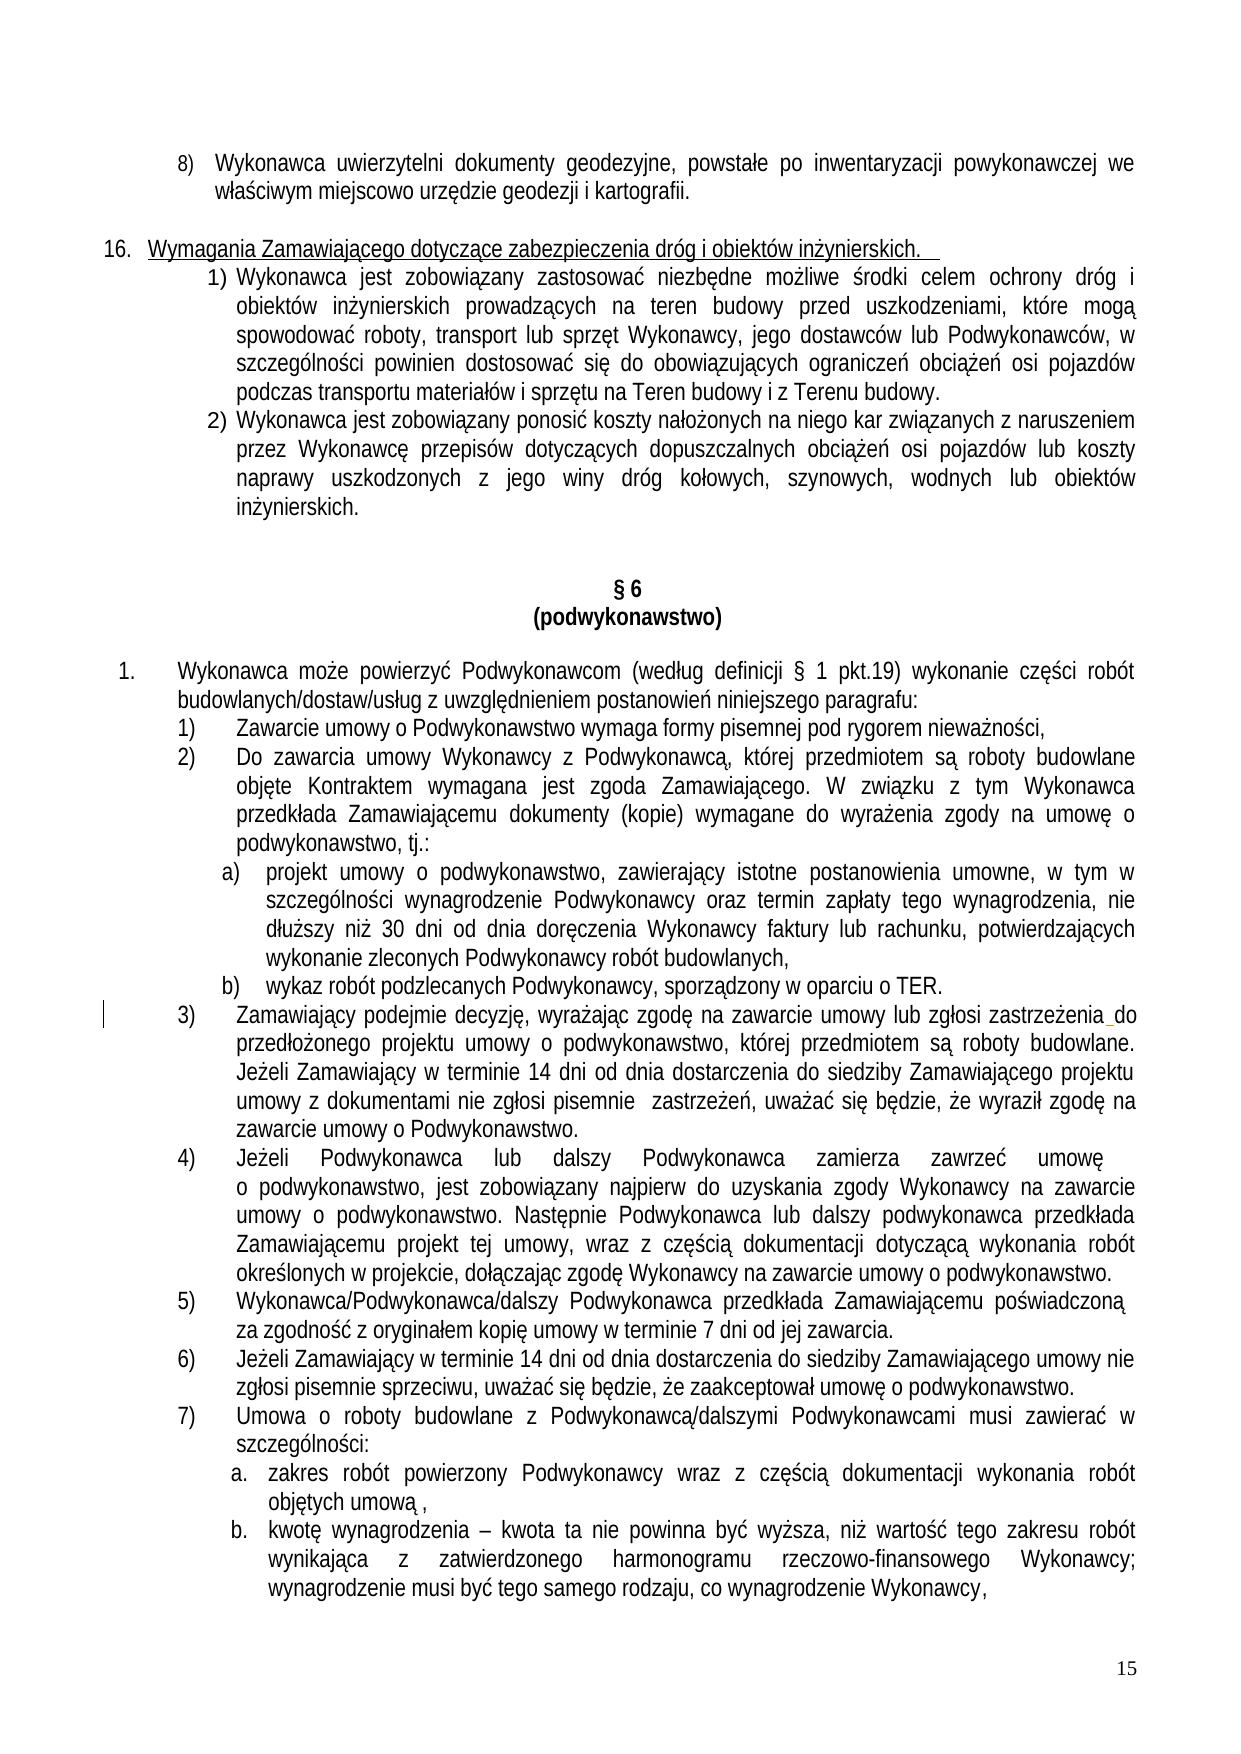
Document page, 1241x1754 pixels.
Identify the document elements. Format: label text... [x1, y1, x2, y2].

list wykaz robót podzlecanych Podwykonawcy, sporządzony w oparciu o TER. [222, 971, 1137, 1000]
text (podwykonawstwo) [118, 602, 1137, 631]
list Wykonawca jest zobowiązany ponosić koszty nałożonych na niego kar związanych z naruszeniem przez Wykonawcę przepisów dotyczących dopuszczalnych obciążeń osi pojazdów lub koszty naprawy uszkodzonych z jego winy dróg kołowych, szynowych, wodnych lub obiektów inżynierskich. [207, 406, 1137, 520]
list projekt umowy o podwykonawstwo, zawierający istotne postanowienia umowne, w tym w szczególności wynagrodzenie Podwykonawcy oraz termin zapłaty tego wynagrodzenia, nie dłuższy niż 30 dni od dnia doręczenia Wykonawcy faktury lub rachunku, potwierdzających wykonanie zleconych Podwykonawcy robót budowlanych, [222, 857, 1137, 971]
list Jeżeli Zamawiający w terminie 14 dni od dnia dostarczenia do siedziby Zamawiającego umowy nie zgłosi pisemnie sprzeciwu, uważać się będzie, że zaakceptował umowę o podwykonawstwo. [177, 1343, 1137, 1401]
list Zawarcie umowy o Podwykonawstwo wymaga formy pisemnej pod rygorem nieważności, [177, 713, 1137, 742]
list Wymagania Zamawiającego dotyczące zabezpieczenia dróg i obiektów inżynierskich. [103, 234, 1137, 262]
list kwotę wynagrodzenia – kwota ta nie powinna być wyższa, niż wartość tego zakresu robót wynikająca z zatwierdzonego harmonogramu rzeczowo-finansowego Wykonawcy; wynagrodzenie musi być tego samego rodzaju, co wynagrodzenie Wykonawcy, [231, 1515, 1137, 1601]
list Do zawarcia umowy Wykonawcy z Podwykonawcą, której przedmiotem są roboty budowlane objęte Kontraktem wymagana jest zgoda Zamawiającego. W związku z tym Wykonawca przedkłada Zamawiającemu dokumenty (kopie) wymagane do wyrażenia zgody na umowę o podwykonawstwo, tj.: [177, 742, 1137, 857]
list Wykonawca uwierzytelni dokumenty geodezyjne, powstałe po inwentaryzacji powykonawczej we właściwym miejscowo urzędzie geodezji i kartografii. [177, 148, 1137, 205]
list Wykonawca/Podwykonawca/dalszy Podwykonawca przedkłada Zamawiającemu poświadczoną za zgodność z oryginałem kopię umowy w terminie 7 dni od jej zawarcia. [177, 1286, 1137, 1343]
list Umowa o roboty budowlane z Podwykonawcą/dalszymi Podwykonawcami musi zawierać w szczególności: [177, 1401, 1137, 1458]
list Wykonawca może powierzyć Podwykonawcom (według definicji § 1 pkt.19) wykonanie części robót budowlanych/dostaw/usług z uwzględnieniem postanowień niniejszego paragrafu: [118, 656, 1137, 713]
list zakres robót powierzony Podwykonawcy wraz z częścią dokumentacji wykonania robót objętych umową , [231, 1458, 1137, 1515]
list Wykonawca jest zobowiązany zastosować niezbędne możliwe środki celem ochrony dróg i obiektów inżynierskich prowadzących na teren budowy przed uszkodzeniami, które mogą spowodować roboty, transport lub sprzęt Wykonawcy, jego dostawców lub Podwykonawców, w szczególności powinien dostosować się do obowiązujących ograniczeń obciążeń osi pojazdów podczas transportu materiałów i sprzętu na Teren budowy i z Terenu budowy. [207, 262, 1137, 406]
text § 6 [118, 574, 1137, 602]
list Jeżeli Podwykonawca lub dalszy Podwykonawca zamierza zawrzeć umowę o podwykonawstwo, jest zobowiązany najpierw do uzyskania zgody Wykonawcy na zawarcie umowy o podwykonawstwo. Następnie Podwykonawca lub dalszy podwykonawca przedkłada Zamawiającemu projekt tej umowy, wraz z częścią dokumentacji dotyczącą wykonania robót określonych w projekcie, dołączając zgodę Wykonawcy na zawarcie umowy o podwykonawstwo. [177, 1143, 1137, 1286]
list Zamawiający podejmie decyzję, wyrażając zgodę na zawarcie umowy lub zgłosi zastrzeżeniado przedłożonego projektu umowy o podwykonawstwo, której przedmiotem są roboty budowlane. Jeżeli Zamawiający w terminie 14 dni od dnia dostarczenia do siedziby Zamawiającego projektu umowy z dokumentami nie zgłosi pisemnie zastrzeżeń, uważać się będzie, że wyraził zgodę na zawarcie umowy o Podwykonawstwo. [177, 1000, 1137, 1143]
